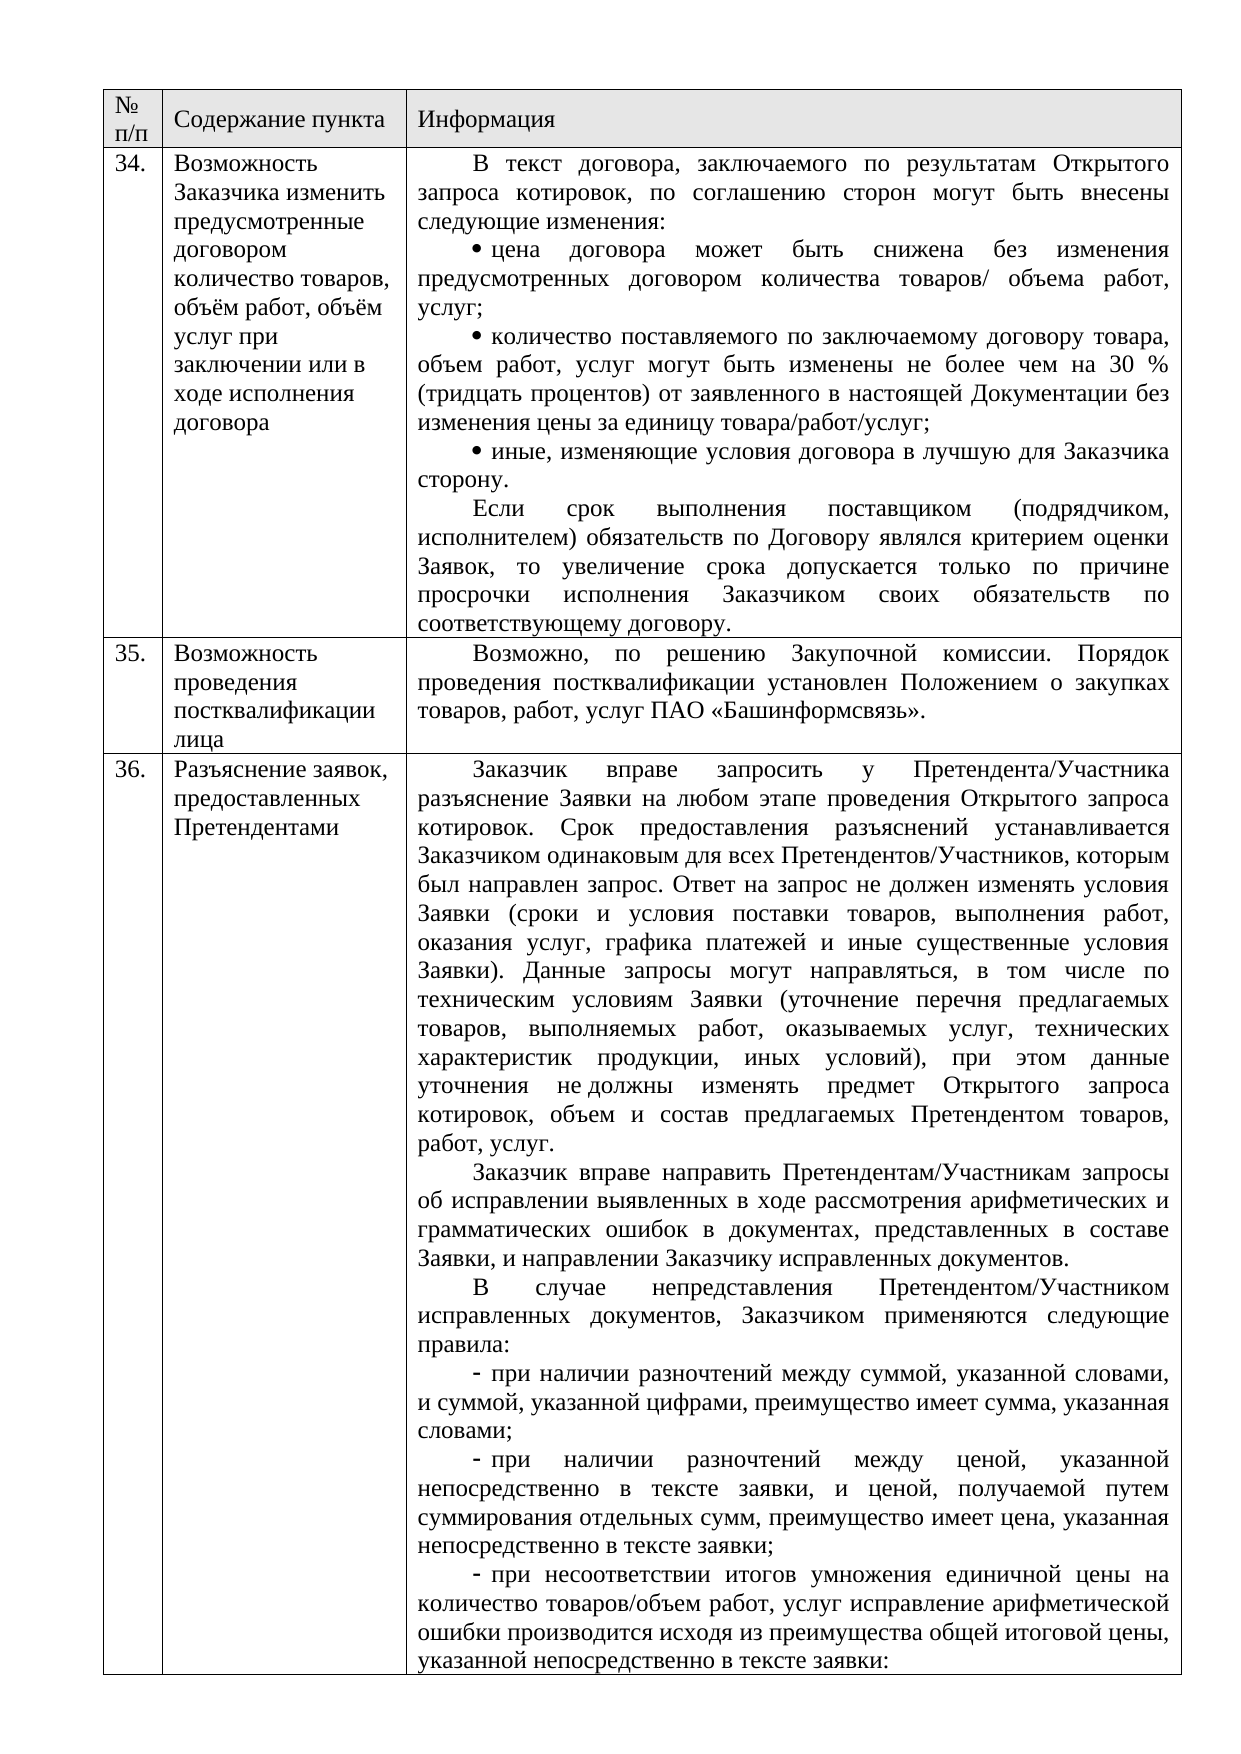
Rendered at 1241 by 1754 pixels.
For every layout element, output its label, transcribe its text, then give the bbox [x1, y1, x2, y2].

table_header № п/п [104, 90, 162, 147]
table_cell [163, 754, 406, 1674]
table_cell Возможно, по решению Закупочной комиссии. Порядок проведения постквалификации установлен Положением о закупках товаров, работ, услуг ПАО «Башинформсвязь». [407, 638, 1181, 753]
table_cell В текст договора, заключаемого по результатам Открытого запроса котировок, по соглашению сторон могут быть внесены следующие изменения: цена договора может быть снижена без изменения предусмотренных договором количества товаров/ объема работ, услуг; количество поставляемого по заключаемому договору товара, объем работ, услуг могут быть изменены не более чем на 30 % (тридцать процентов) от заявленного в настоящей Документации без изменения цены за единицу товара/работ/услуг; иные, изменяющие условия договора в лучшую для Заказчика сторону. Если срок выполнения поставщиком (подрядчиком, исполнителем) обязательств по Договору являлся критерием оценки Заявок, то увеличение срока допускается только по причине просрочки исполнения Заказчиком своих обязательств по соответствующему договору. [407, 148, 1181, 637]
table_cell Возможность проведения постквалификации лица [163, 638, 406, 753]
table_cell [104, 754, 162, 1674]
table_header Содержание пункта [163, 90, 406, 147]
table_header Информация [407, 90, 1181, 147]
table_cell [407, 754, 1181, 1674]
table_cell [104, 148, 162, 637]
table_cell Возможность Заказчика изменить предусмотренные договором количество товаров, объём работ, объём услуг при заключении или в ходе исполнения договора [163, 148, 406, 637]
table_cell [104, 638, 162, 753]
